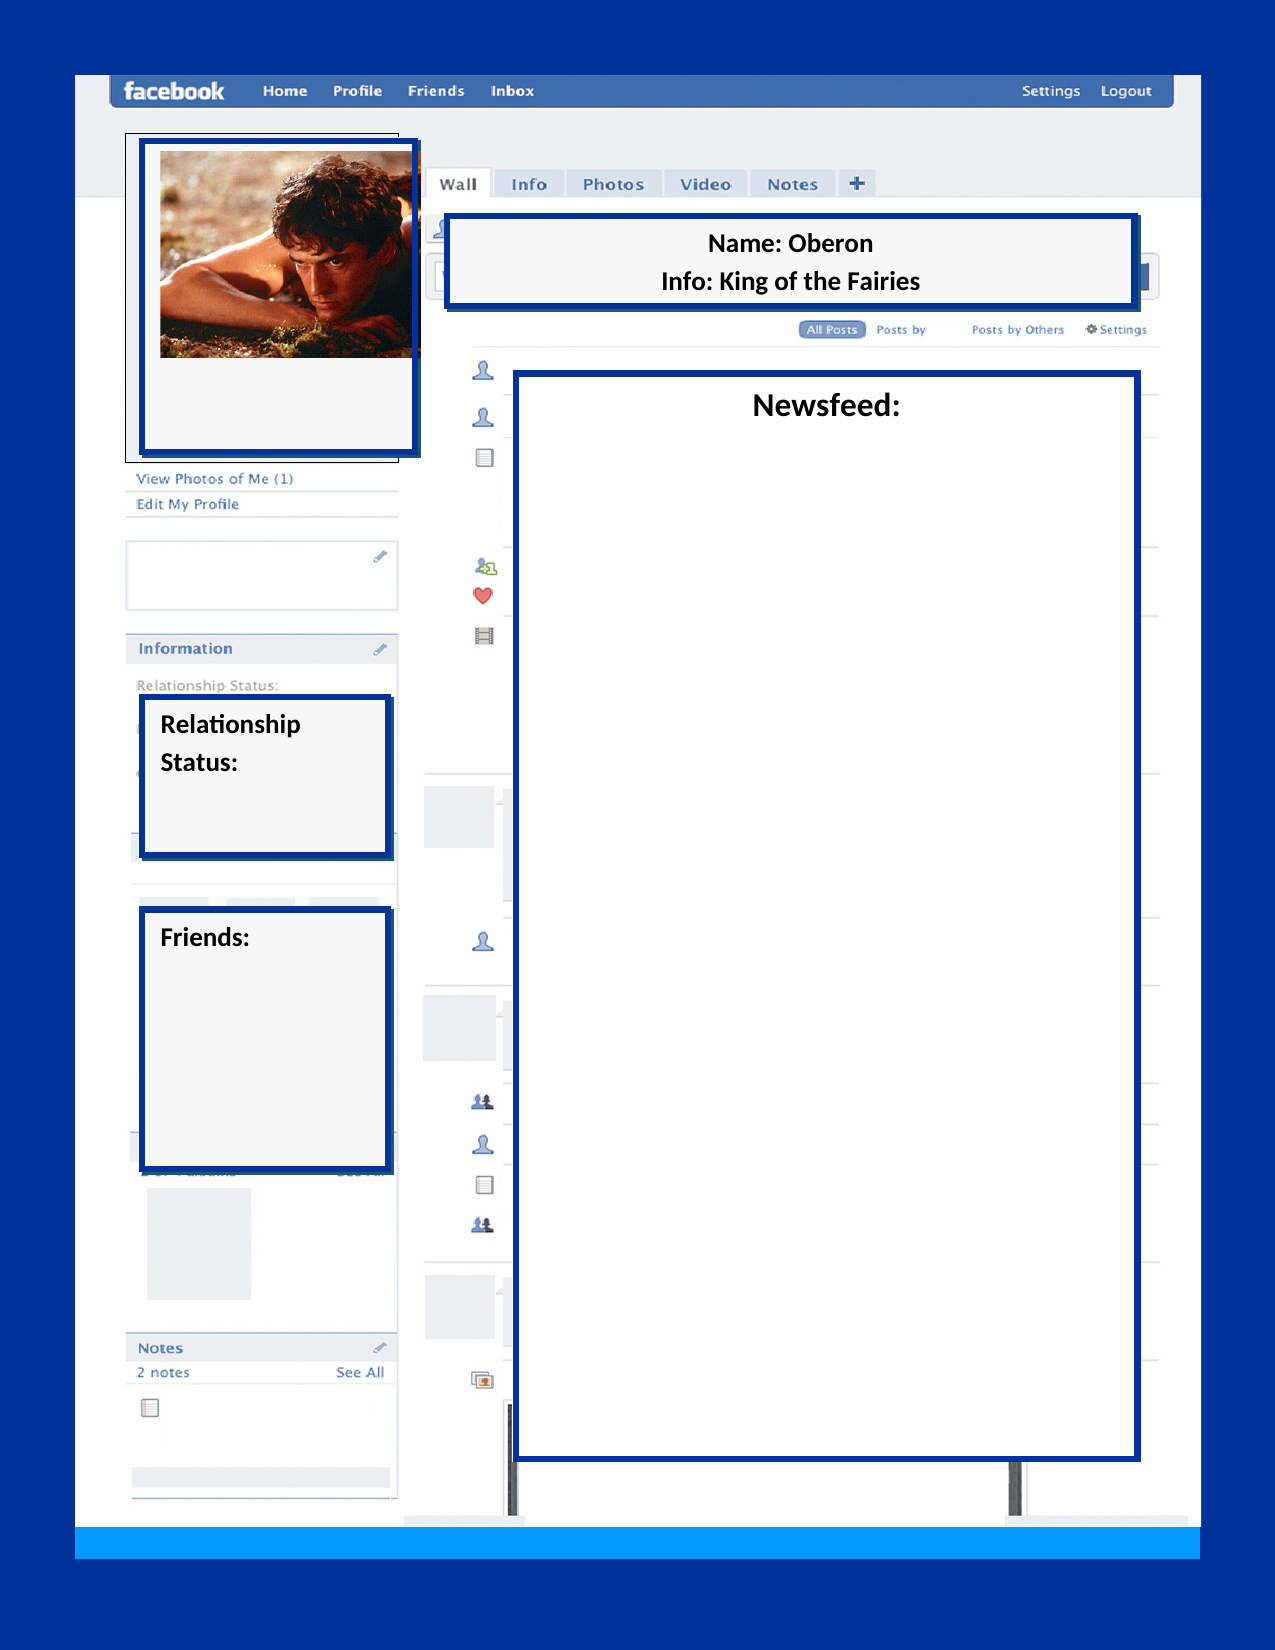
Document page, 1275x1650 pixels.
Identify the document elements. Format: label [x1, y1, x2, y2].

picture [75, 75, 1202, 1527]
